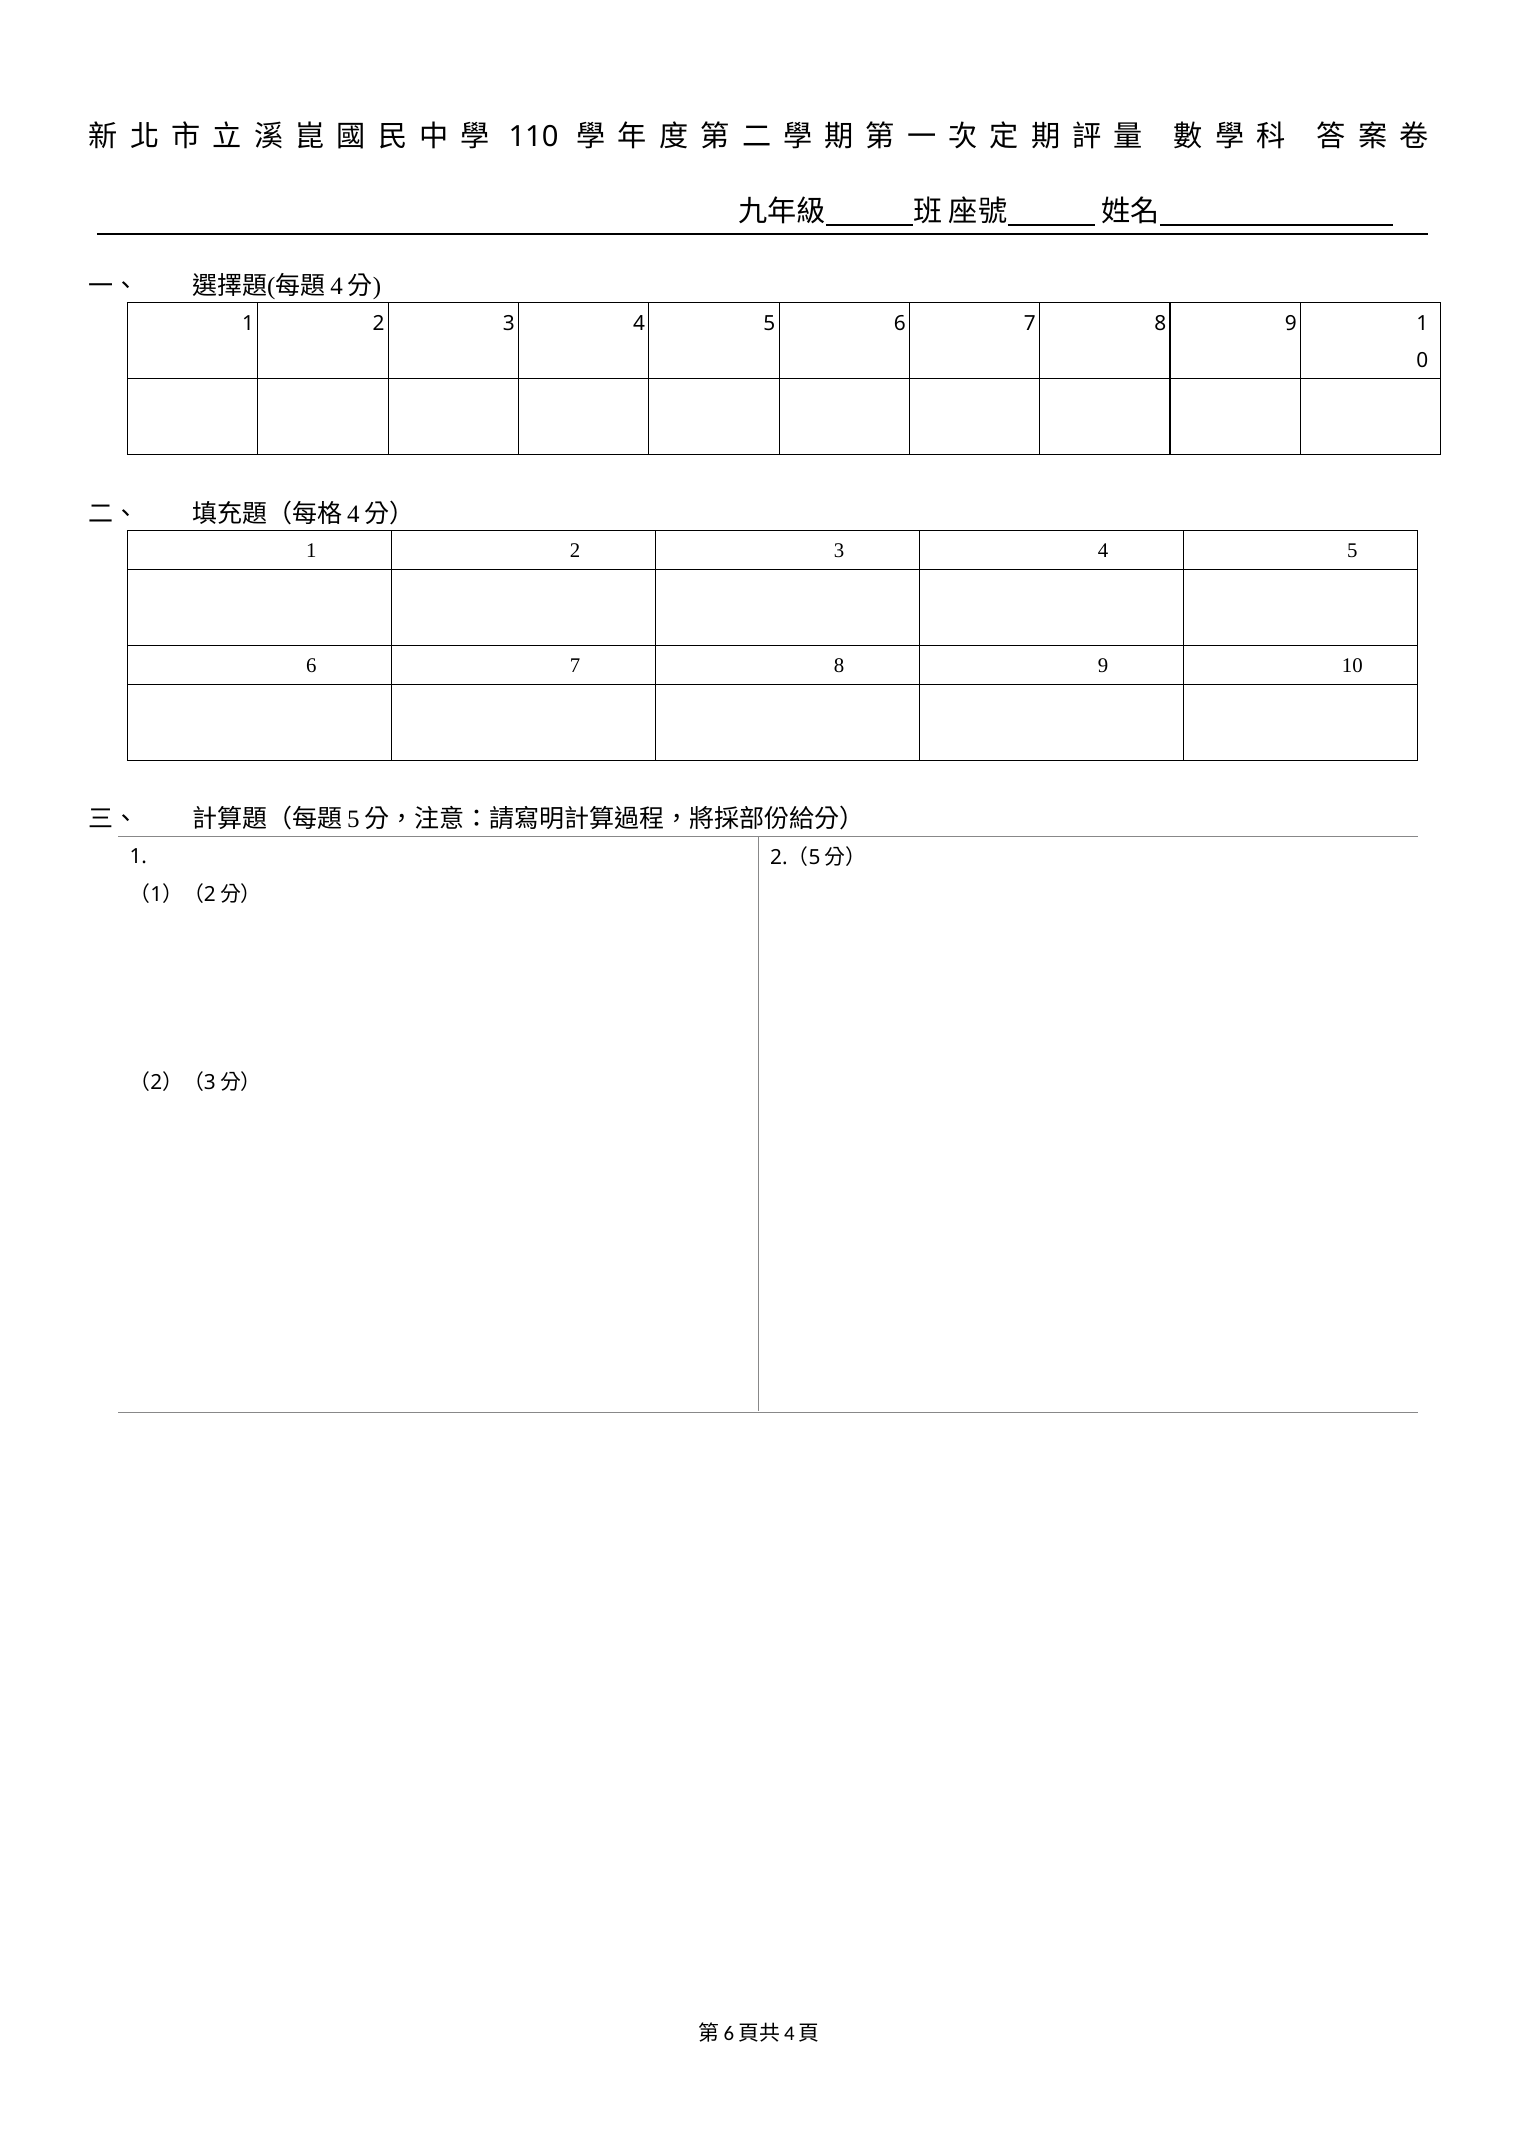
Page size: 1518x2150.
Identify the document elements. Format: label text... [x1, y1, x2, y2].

table_header 3 [389, 303, 518, 378]
table_header 2.（5分） [759, 837, 1417, 1411]
table_cell [389, 379, 518, 454]
table_header 5 [1184, 531, 1417, 569]
table_header 3 [656, 531, 919, 569]
table_cell [128, 685, 391, 759]
list 選擇題(每題4分) [89, 265, 1429, 302]
table_cell 6 [128, 646, 391, 683]
table_header 4 [920, 531, 1183, 569]
table_header 7 [910, 303, 1039, 378]
table_cell [1184, 570, 1417, 645]
table_header 1 [128, 303, 257, 378]
table_header 1 [128, 531, 391, 569]
list 填充題（每格4分） [89, 493, 1429, 530]
table_cell [920, 570, 1183, 645]
list 計算題（每題5分，注意：請寫明計算過程，將採部份給分） [89, 798, 1429, 836]
table_header 2 [258, 303, 388, 378]
table_cell [392, 685, 655, 759]
table_cell [1301, 379, 1440, 454]
text 新北市立溪崑國民中學110學年度第二學期第一次定期評量 數學科 答案卷 [89, 96, 1429, 171]
table_header 8 [1040, 303, 1169, 378]
table_cell [656, 570, 919, 645]
table_header 5 [649, 303, 779, 378]
table_cell [1184, 685, 1417, 759]
table_cell [128, 570, 391, 645]
table_cell [656, 685, 919, 759]
text 九年級 班 座號 姓名 [738, 171, 1429, 246]
table_cell 8 [656, 646, 919, 683]
table_cell [920, 685, 1183, 759]
table_cell [128, 379, 257, 454]
table_cell [1171, 379, 1300, 454]
table_cell [1040, 379, 1169, 454]
table_cell [910, 379, 1039, 454]
table_header 10 [1301, 303, 1440, 378]
table_cell [780, 379, 909, 454]
table_header 6 [780, 303, 909, 378]
table_header 9 [1171, 303, 1300, 378]
table_cell [258, 379, 388, 454]
table_header 1. （1）（2分） （2）（3分） [118, 837, 758, 1411]
table_cell 9 [920, 646, 1183, 683]
table_cell [519, 379, 648, 454]
table_cell 7 [392, 646, 655, 683]
table_header 2 [392, 531, 655, 569]
table_cell 10 [1184, 646, 1417, 683]
table_cell [649, 379, 779, 454]
table_cell [392, 570, 655, 645]
table_header 4 [519, 303, 648, 378]
